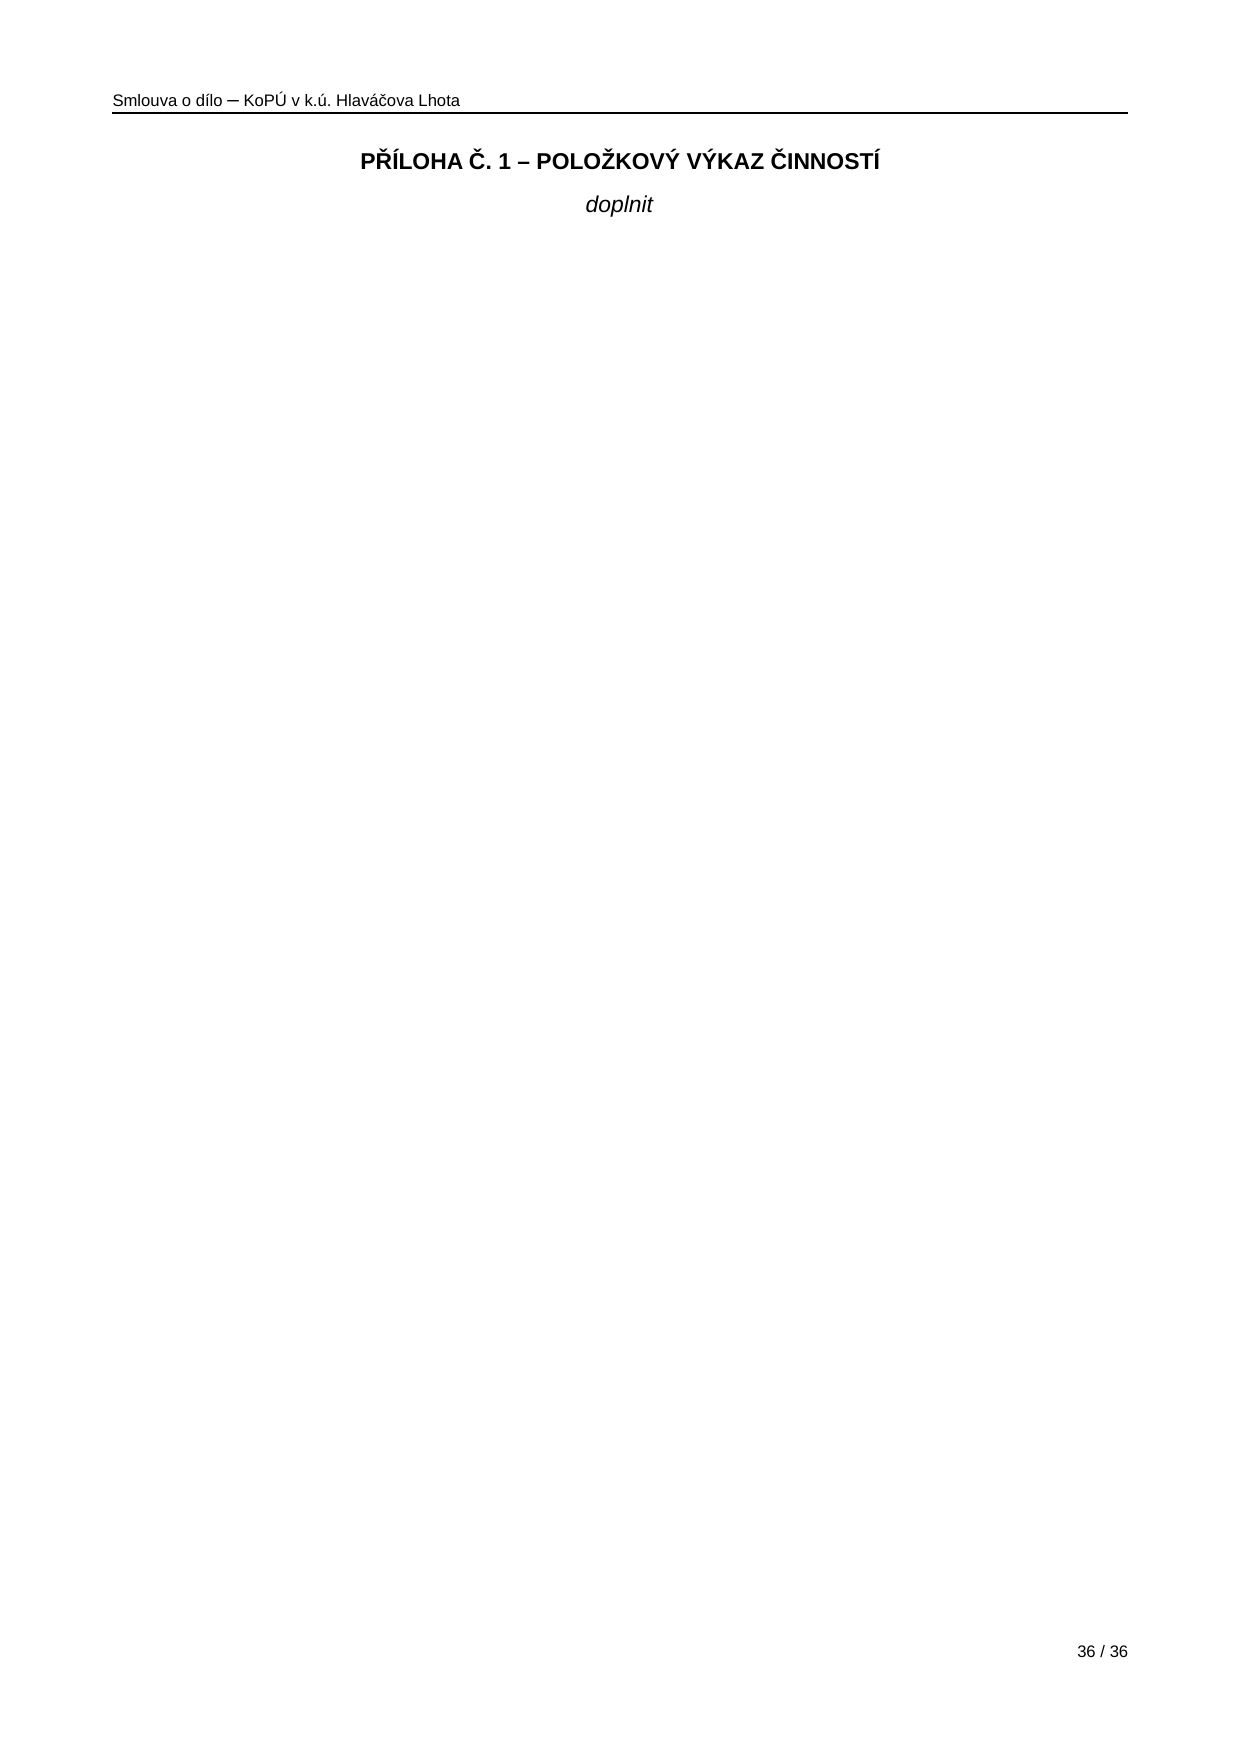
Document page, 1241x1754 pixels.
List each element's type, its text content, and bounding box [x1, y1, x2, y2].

text doplnit [112, 191, 1128, 217]
text Příloha č. 1 – Položkový výkaz Činností [112, 148, 1128, 174]
